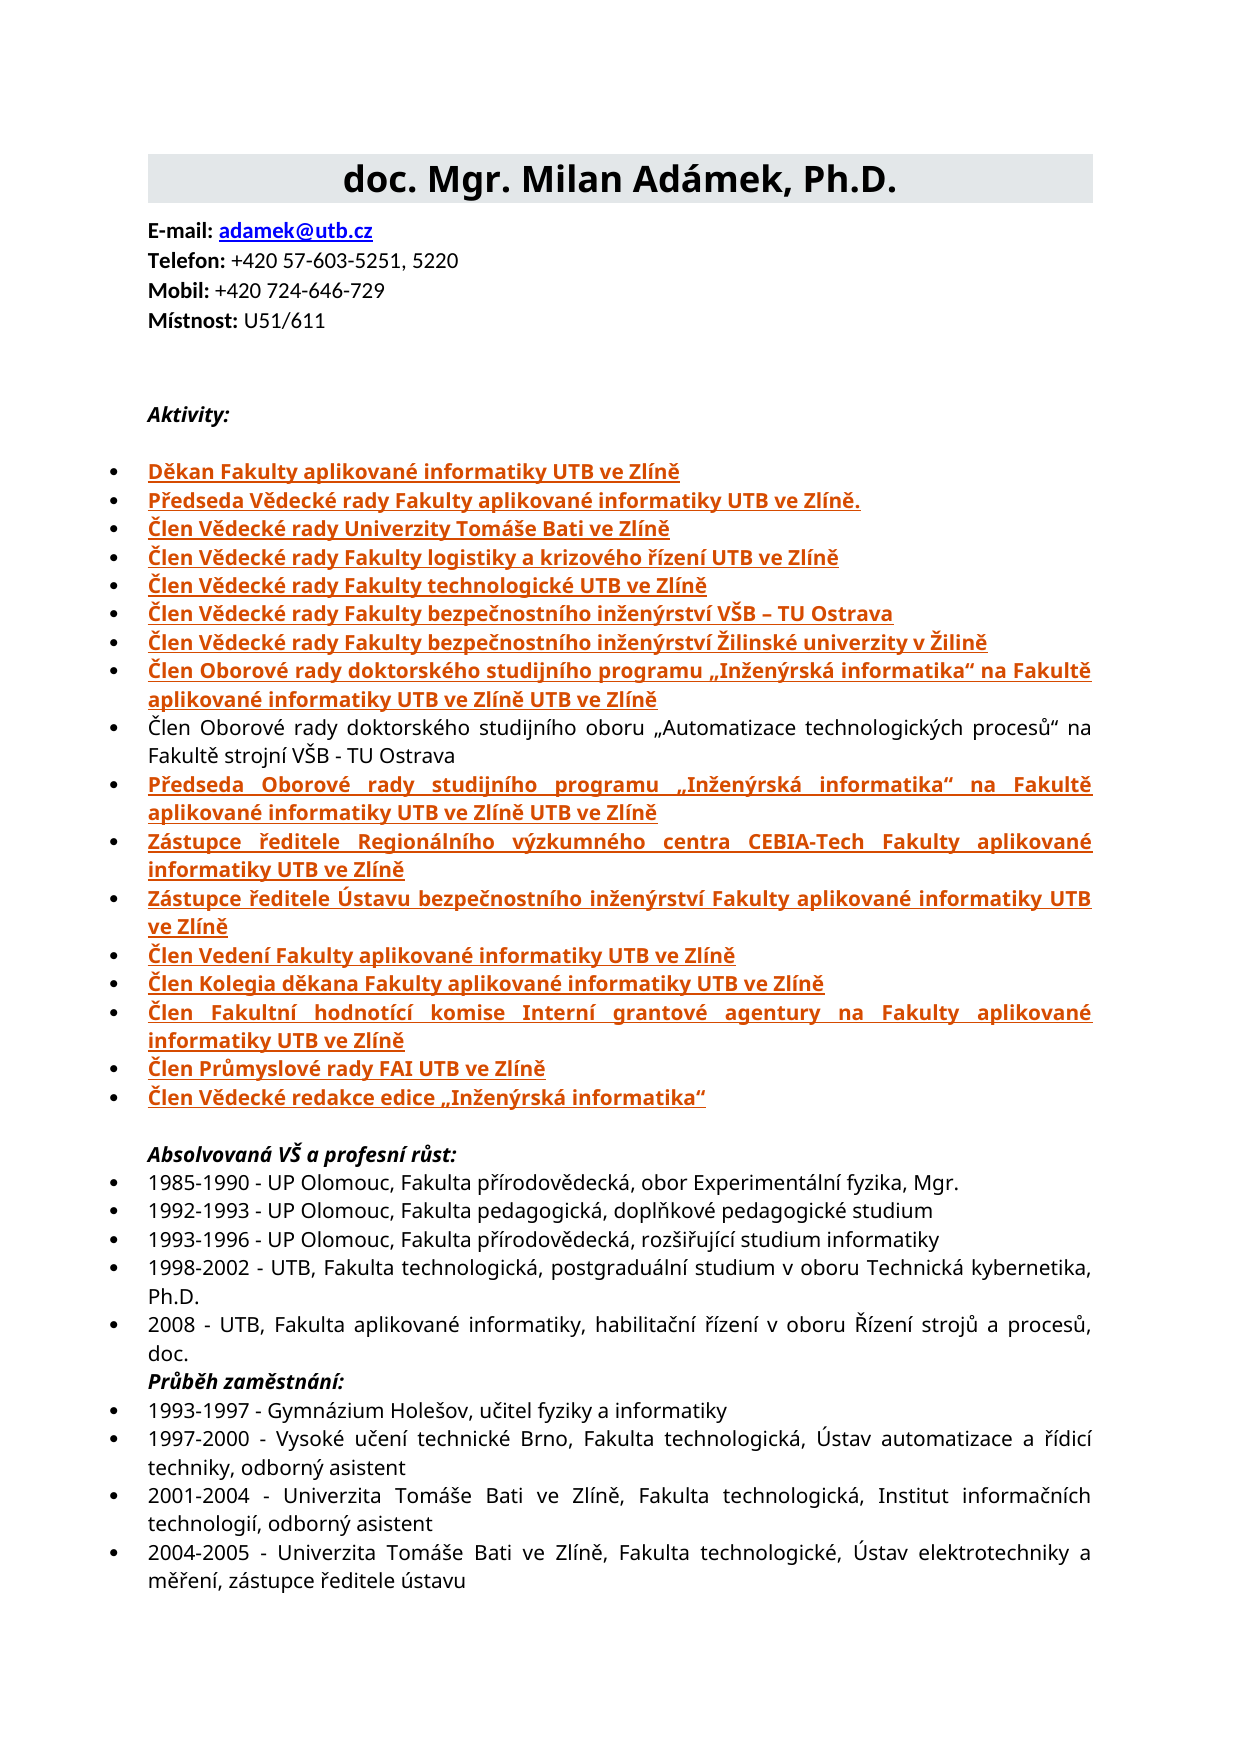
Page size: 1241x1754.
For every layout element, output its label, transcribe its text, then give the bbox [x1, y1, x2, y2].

list 1998-2002 - UTB, Fakulta technologická, postgraduální studium v oboru Technická kybernetika, Ph.D. [110, 1253, 1093, 1310]
list Člen Vědecké rady Fakulty technologické UTB ve Zlíně [110, 571, 1093, 599]
list Předseda Oborové rady studijního programu „Inženýrská informatika“ na Fakultě aplikované informatiky UTB ve Zlíně UTB ve Zlíně [110, 770, 1093, 827]
list 2004-2005 - Univerzita Tomáše Bati ve Zlíně, Fakulta technologické, Ústav elektrotechniky a měření, zástupce ředitele ústavu [110, 1538, 1093, 1595]
list 1997-2000 - Vysoké učení technické Brno, Fakulta technologická, Ústav automatizace a řídicí techniky, odborný asistent [110, 1424, 1093, 1481]
text Absolvovaná VŠ a profesní růst: [148, 1111, 1093, 1168]
subtitle doc. Mgr. Milan Adámek, Ph.D. [148, 154, 1093, 203]
text Průběh zaměstnání: [148, 1367, 1093, 1396]
text Aktivity: [148, 400, 1093, 429]
text E-mail: adamek@utb.cz Telefon: +420 57-603-5251, 5220 Mobil: +420 724-646-729 Místnost: U51/611 [148, 216, 1093, 335]
list Člen Vědecké redakce edice „Inženýrská informatika“ [110, 1083, 1093, 1111]
list Člen Vedení Fakulty aplikované informatiky UTB ve Zlíně [110, 941, 1093, 969]
list Člen Oborové rady doktorského studijního oboru „Automatizace technologických procesů“ na Fakultě strojní VŠB - TU Ostrava [110, 713, 1093, 770]
list Člen Vědecké rady Univerzity Tomáše Bati ve Zlíně [110, 514, 1093, 543]
list Člen Vědecké rady Fakulty bezpečnostního inženýrství VŠB – TU Ostrava [110, 599, 1093, 628]
list 1985-1990 - UP Olomouc, Fakulta přírodovědecká, obor Experimentální fyzika, Mgr. [110, 1168, 1093, 1197]
list 1993-1997 - Gymnázium Holešov, učitel fyziky a informatiky [110, 1396, 1093, 1424]
list Člen Oborové rady doktorského studijního programu „Inženýrská informatika“ na Fakultě aplikované informatiky UTB ve Zlíně UTB ve Zlíně [110, 656, 1093, 713]
list Zástupce ředitele Regionálního výzkumného centra CEBIA-Tech Fakulty aplikované informatiky UTB ve Zlíně [110, 827, 1093, 884]
list Člen Průmyslové rady FAI UTB ve Zlíně [110, 1054, 1093, 1083]
list Člen Vědecké rady Fakulty bezpečnostního inženýrství Žilinské univerzity v Žilině [110, 628, 1093, 656]
list 2008 - UTB, Fakulta aplikované informatiky, habilitační řízení v oboru Řízení strojů a procesů, doc. [110, 1310, 1093, 1367]
list Člen Kolegia děkana Fakulty aplikované informatiky UTB ve Zlíně [110, 969, 1093, 998]
list 2001-2004 - Univerzita Tomáše Bati ve Zlíně, Fakulta technologická, Institut informačních technologií, odborný asistent [110, 1481, 1093, 1538]
list 1993-1996 - UP Olomouc, Fakulta přírodovědecká, rozšiřující studium informatiky [110, 1225, 1093, 1253]
list Předseda Vědecké rady Fakulty aplikované informatiky UTB ve Zlíně. [110, 486, 1093, 514]
list Děkan Fakulty aplikované informatiky UTB ve Zlíně [110, 457, 1093, 486]
list Člen Vědecké rady Fakulty logistiky a krizového řízení UTB ve Zlíně [110, 543, 1093, 571]
list Zástupce ředitele Ústavu bezpečnostního inženýrství Fakulty aplikované informatiky UTB ve Zlíně [110, 884, 1093, 941]
list Člen Fakultní hodnotící komise Interní grantové agentury na Fakulty aplikované informatiky UTB ve Zlíně [110, 998, 1093, 1054]
list 1992-1993 - UP Olomouc, Fakulta pedagogická, doplňkové pedagogické studium [110, 1197, 1093, 1225]
